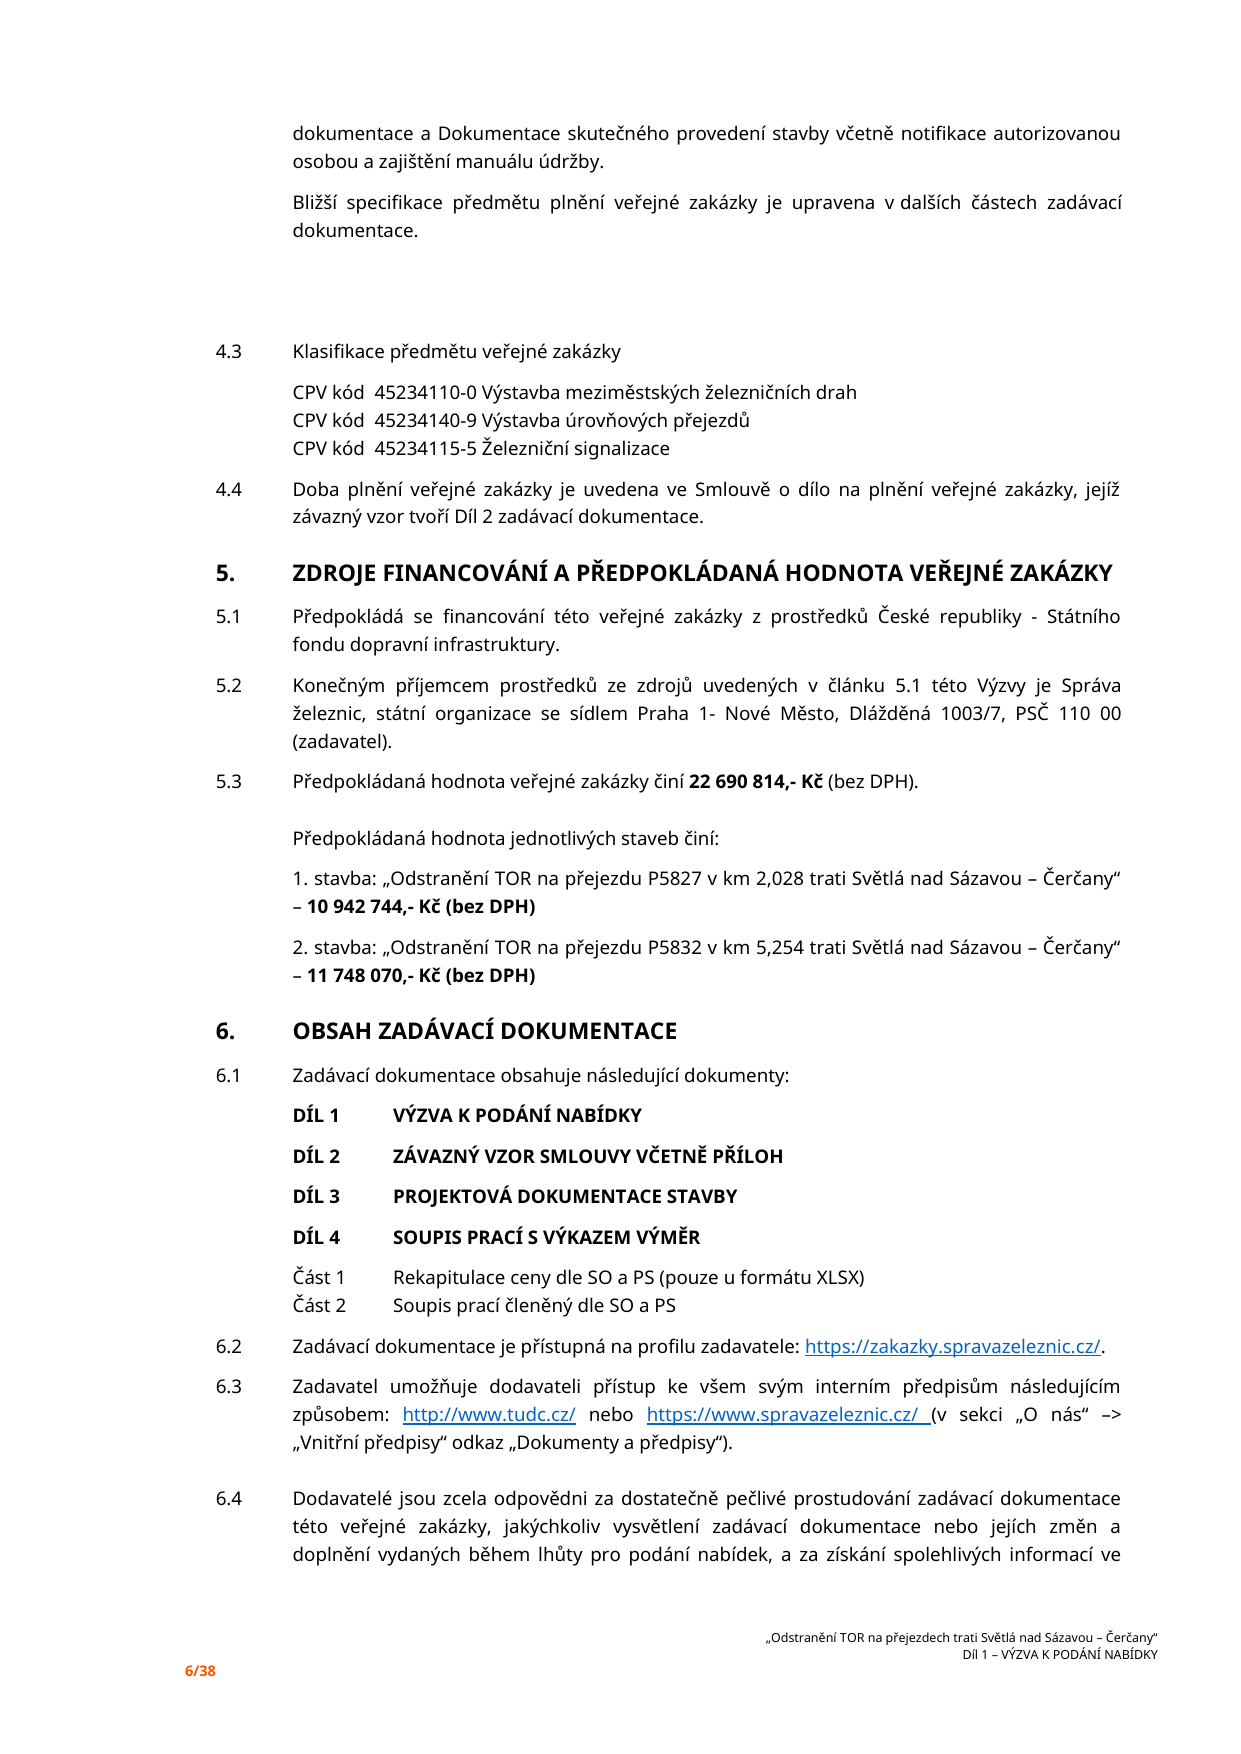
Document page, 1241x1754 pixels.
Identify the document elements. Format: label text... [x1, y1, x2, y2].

text OBSAH ZADÁVACÍ DOKUMENTACE [216, 1015, 1122, 1046]
text CPV kód 45234110-0 Výstavba meziměstských železničních drah [292, 379, 1122, 405]
text Zadávací dokumentace je přístupná na profilu zadavatele: https://zakazky.spravazeleznic.cz/. [216, 1333, 1122, 1358]
text Zadávací dokumentace obsahuje následující dokumenty: [216, 1062, 1122, 1087]
text 2. stavba: „Odstranění TOR na přejezdu P5832 v km 5,254 trati Světlá nad Sázavou – Čerčany“ – 11 748 070,- Kč (bez DPH) [292, 934, 1122, 987]
text Doba plnění veřejné zakázky je uvedena ve Smlouvě o dílo na plnění veřejné zakázky, jejíž závazný vzor tvoří Díl 2 zadávací dokumentace. [216, 476, 1122, 529]
text Předpokládaná hodnota veřejné zakázky činí 22 690 814,- Kč (bez DPH). [216, 769, 1122, 794]
text CPV kód 45234115-5 Železniční signalizace [292, 435, 1122, 461]
text DÍL 2 ZÁVAZNÝ VZOR SMLOUVY VČETNĚ PŘÍLOH [292, 1143, 1122, 1168]
text Část 1 Rekapitulace ceny dle SO a PS (pouze u formátu XLSX) [292, 1264, 1122, 1290]
text DÍL 1 VÝZVA K PODÁNÍ NABÍDKY [292, 1102, 1122, 1128]
text Část 2 Soupis prací členěný dle SO a PS [292, 1292, 1122, 1318]
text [216, 1486, 1122, 1567]
text DÍL 3 PROJEKTOVÁ DOKUMENTACE STAVBY [292, 1183, 1122, 1209]
text ZDROJE FINANCOVÁNÍ A PŘEDPOKLÁDANÁ HODNOTA VEŘEJNÉ ZAKÁZKY [216, 557, 1122, 588]
list Předpokládaná hodnota jednotlivých staveb činí: [292, 825, 1122, 850]
text Zadavatel umožňuje dodavateli přístup ke všem svým interním předpisům následujícím způsobem: http://www.tudc.cz/ nebo https://www.spravazeleznic.cz/ (v sekci „O nás“ –> „Vnitřní předpisy“ odkaz „Dokumenty a předpisy“). [216, 1373, 1122, 1455]
text Předpokládá se financování této veřejné zakázky z prostředků České republiky - Státního fondu dopravní infrastruktury. [216, 604, 1122, 657]
text Konečným příjemcem prostředků ze zdrojů uvedených v článku 5.1 této Výzvy je Správa železnic, státní organizace se sídlem Praha 1- Nové Město, Dlážděná 1003/7, PSČ 110 00 (zadavatel). [216, 672, 1122, 754]
text Klasifikace předmětu veřejné zakázky [216, 339, 1122, 364]
text CPV kód 45234140-9 Výstavba úrovňových přejezdů [292, 407, 1122, 433]
text Bližší specifikace předmětu plnění veřejné zakázky je upravena v dalších částech zadávací dokumentace. [292, 189, 1122, 243]
text DÍL 4 SOUPIS PRACÍ S VÝKAZEM VÝMĚR [292, 1224, 1122, 1249]
text 1. stavba: „Odstranění TOR na přejezdu P5827 v km 2,028 trati Světlá nad Sázavou – Čerčany“ – 10 942 744,- Kč (bez DPH) [292, 865, 1122, 919]
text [292, 121, 1122, 174]
